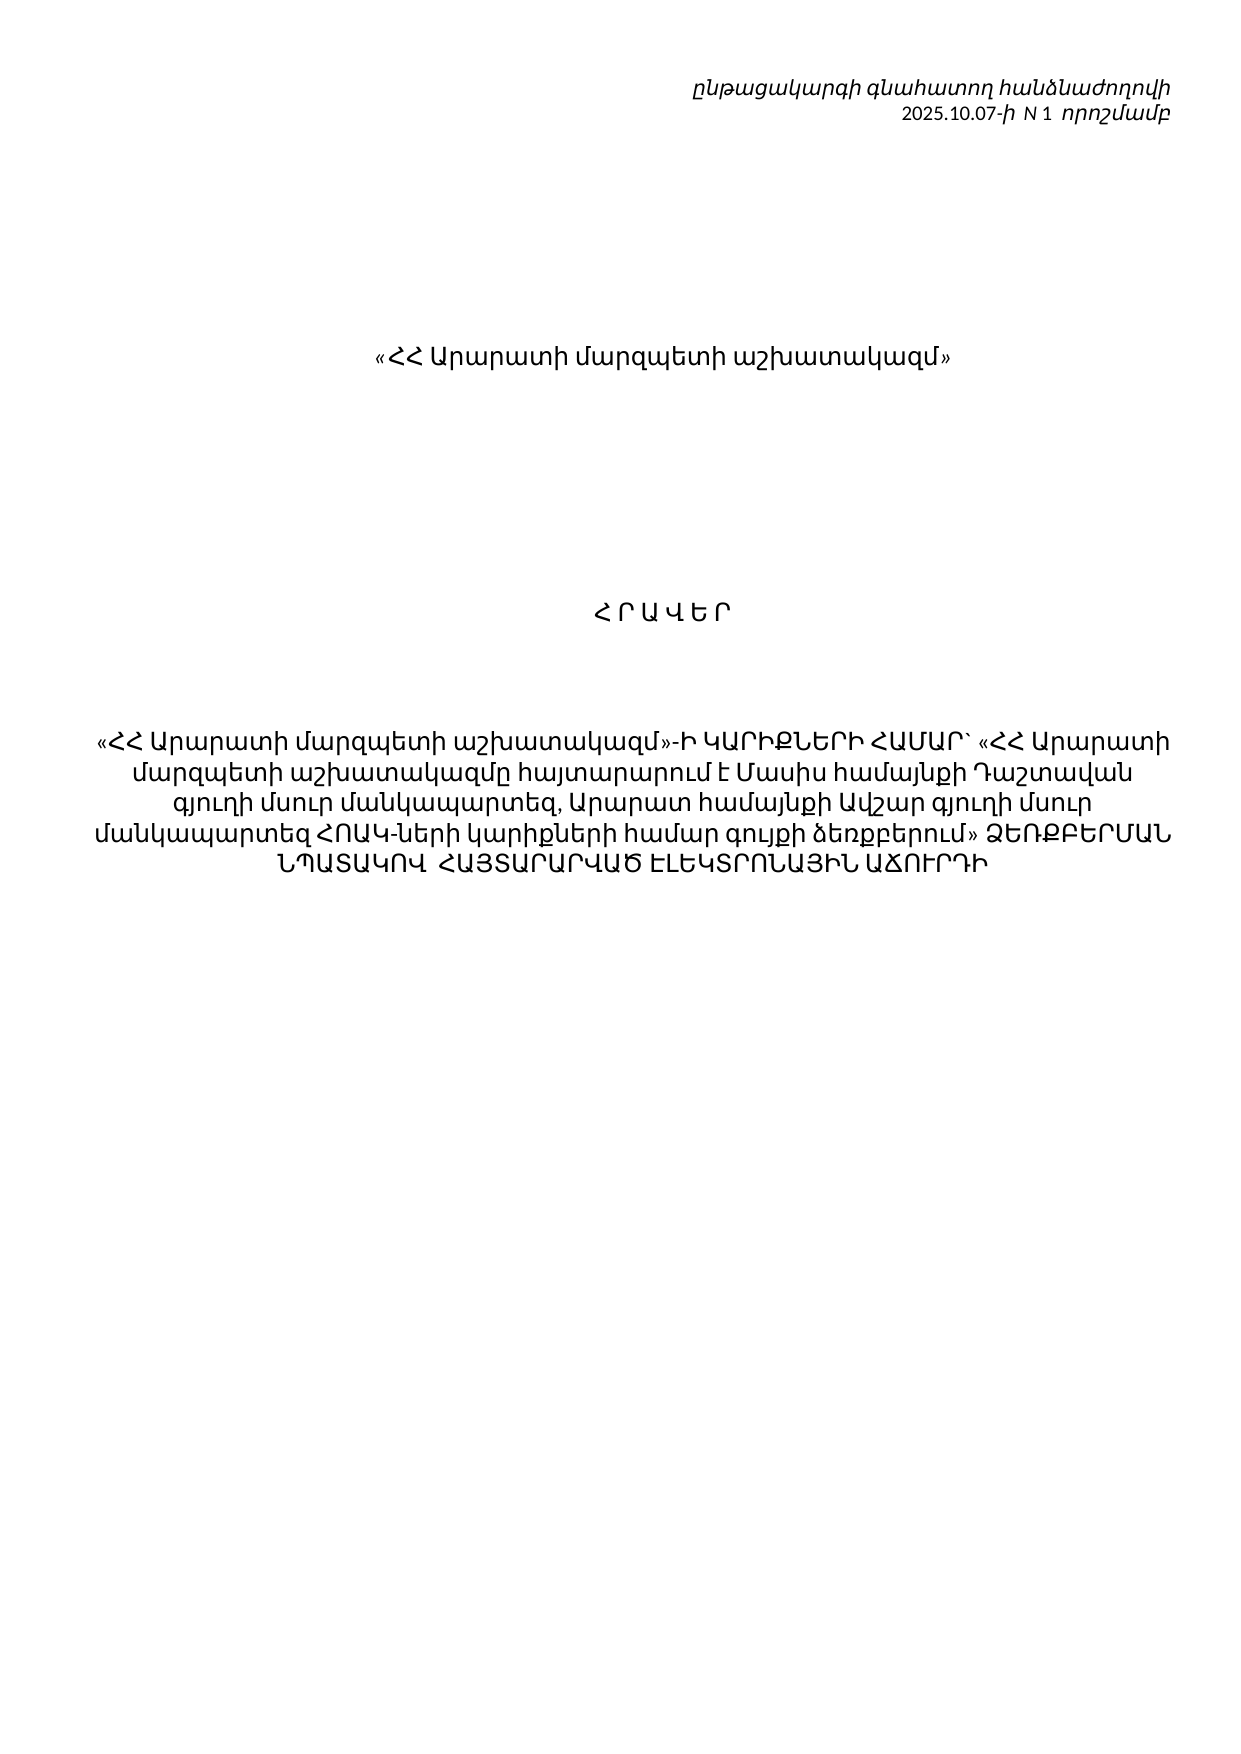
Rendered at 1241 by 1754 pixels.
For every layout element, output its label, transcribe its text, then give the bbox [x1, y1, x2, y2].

text ընթացակարգի գնահատող հանձնաժողովի [94, 75, 1171, 100]
text 2025.10.07 -ի N 1 որոշմամբ [94, 100, 1171, 126]
text Հ Ր Ա Վ Ե Ր [94, 597, 1172, 628]
text «ՀՀ Արարատի մարզպետի աշխատակազմ »-Ի ԿԱՐԻՔՆԵՐԻ ՀԱՄԱՐ` «ՀՀ Արարատի մարզպետի աշխատակազմը հայտարարում է Մասիս համայնքի Դաշտավան գյուղի մսուր մանկապարտեզ, Արարատ համայնքի Ավշար գյուղի մսուր մանկապարտեզ ՀՈԱԿ-ների կարիքների համար գույքի ձեռքբերում» ՁԵՌՔԲԵՐՄԱՆ ՆՊԱՏԱԿՈՎ ՀԱՅՏԱՐԱՐՎԱԾ ԷԼԵԿՏՐՈՆԱՅԻՆ ԱՃՈՒՐԴԻ [94, 726, 1172, 879]
text « ՀՀ Արարատի մարզպետի աշխատակազմ » [94, 341, 1172, 371]
